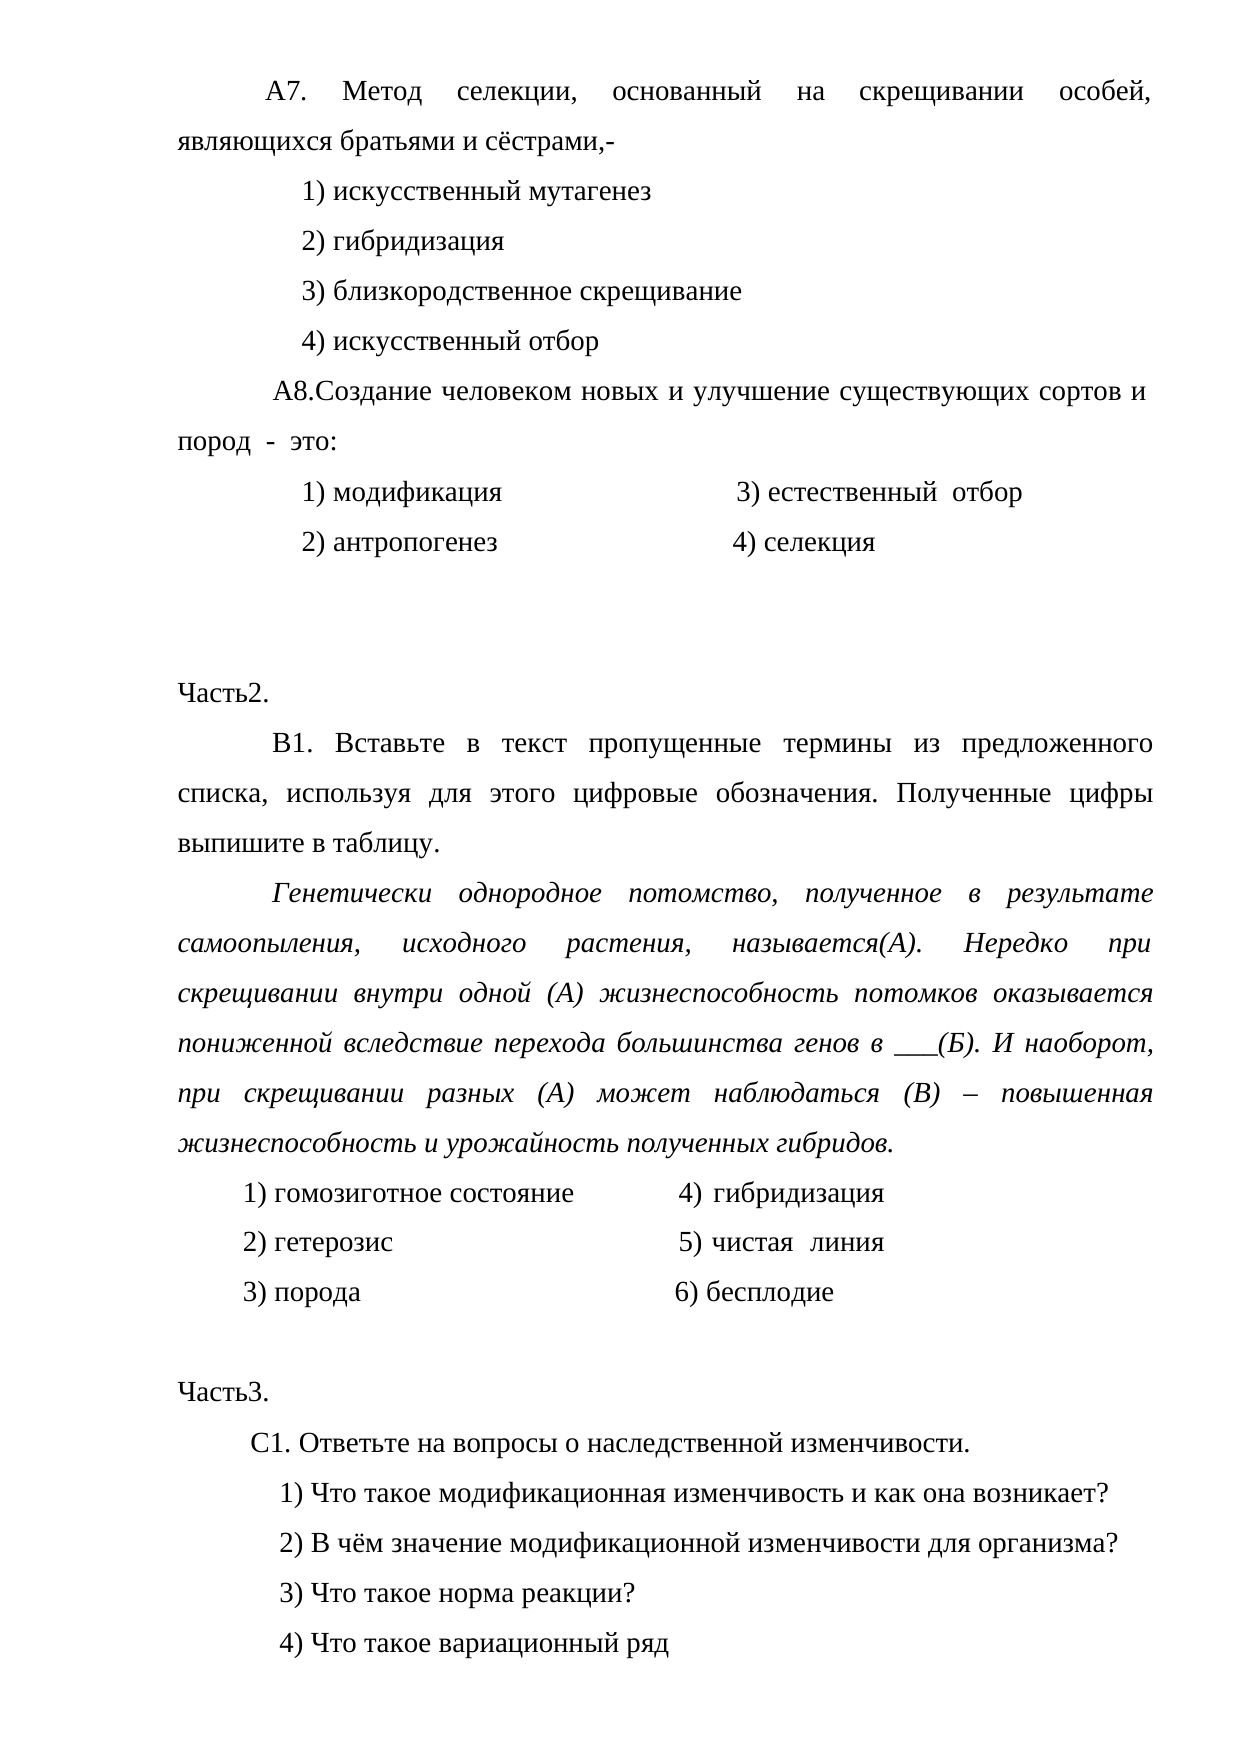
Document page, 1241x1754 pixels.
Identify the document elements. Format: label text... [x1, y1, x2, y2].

text В1. Вставьте в текст пропущенные термины из предложенного списка, используя для этого цифровые обозначения. Полученные цифры выпишите в таблицу. [177, 725, 1154, 859]
text 4) селекция [732, 524, 1154, 558]
text пород - это: [177, 423, 505, 457]
text Генетически однородное потомство, полученное в результате самоопыления, исходного растения, называется(А). Нередко при скрещивании внутри одной (А) жизнеспособность потомков оказывается пониженной вследствие перехода большинства генов в ___(Б). И наоборот, при скрещивании разных (А) может наблюдаться (В) – повышенная жизнеспособность и урожайность полученных гибридов. [177, 875, 1154, 1158]
text 3) близкородственное скрещивание 4) искусственный отбор [301, 273, 752, 357]
text 1) гомозиготное состояние 4) гибридизация 2) гетерозис 5) чистая линия 3) порода 6) бесплодие [243, 1175, 884, 1308]
text 3) естественный отбор [736, 474, 1154, 507]
text А8.Создание человеком новых и улучшение существующих сортов и [272, 373, 1154, 407]
text 1) Что такое модификационная изменчивость и как она возникает? 2) В чём значение модификационной изменчивости для организма? 3) Что такое норма реакции? [279, 1475, 1130, 1608]
text 2) антропогенез [301, 524, 505, 558]
text 4) Что такое вариационный ряд [279, 1625, 1154, 1658]
text С1. Ответьте на вопросы о наследственной изменчивости. [250, 1425, 1154, 1458]
text 1) модификация [301, 474, 505, 507]
text Часть2. [177, 675, 1154, 708]
text Часть3. [177, 1374, 1154, 1408]
text А7. Метод селекции, основанный на скрещивании особей, являющихся братьями и сёстрами,- [177, 73, 1159, 157]
text 1) искусственный мутагенез 2) гибридизация [301, 173, 660, 257]
